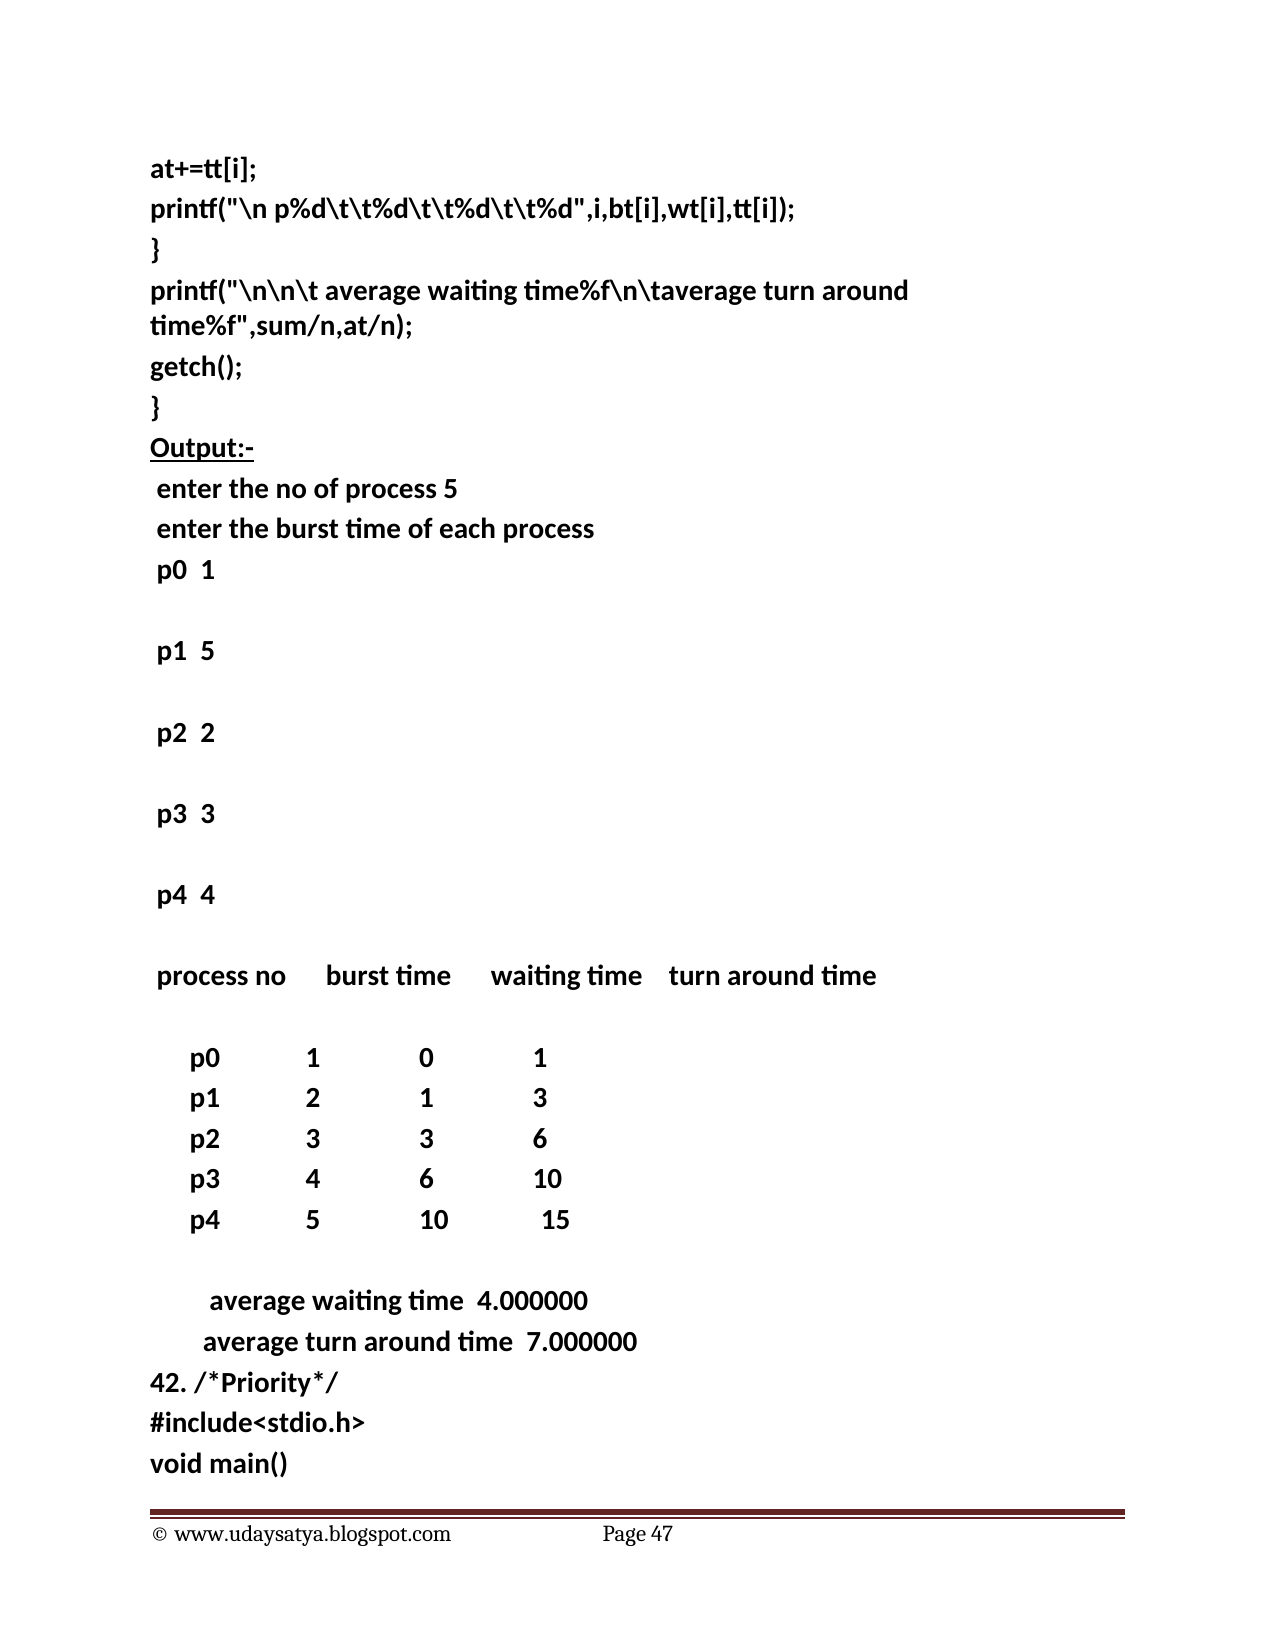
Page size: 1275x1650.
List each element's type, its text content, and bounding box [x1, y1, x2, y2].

text p2 3 3 6 [150, 1120, 1125, 1156]
text enter the no of process 5 [150, 470, 1125, 506]
text 42. /*Priority*/ [150, 1364, 1125, 1399]
text printf("\n p%d\t\t%d\t\t%d\t\t%d",i,bt[i],wt[i],tt[i]); [150, 191, 1125, 226]
text #include<stdio.h> [150, 1404, 1125, 1440]
text p4 4 [150, 876, 1125, 912]
text process no burst time waiting time turn around time [150, 957, 1125, 993]
text p3 3 [150, 795, 1125, 831]
text p4 5 10 15 [150, 1201, 1125, 1237]
text average waiting time 4.000000 [150, 1282, 1125, 1318]
text p0 1 0 1 [150, 1039, 1125, 1074]
text void main() [150, 1445, 1125, 1481]
text enter the burst time of each process [150, 511, 1125, 546]
text at+=tt[i]; [150, 150, 1125, 186]
text average turn around time 7.000000 [150, 1323, 1125, 1359]
text p1 2 1 3 [150, 1079, 1125, 1115]
text p0 1 [150, 551, 1125, 587]
text getch(); [150, 348, 1125, 384]
text printf("\n\n\t average waiting time%f\n\taverage turn around time%f",sum/n,at/n); [150, 272, 1125, 343]
text p2 2 [150, 714, 1125, 749]
text Output:- [150, 429, 1125, 465]
text p3 4 6 10 [150, 1161, 1125, 1196]
text } [150, 231, 1125, 267]
text } [150, 389, 1125, 424]
text p1 5 [150, 632, 1125, 668]
